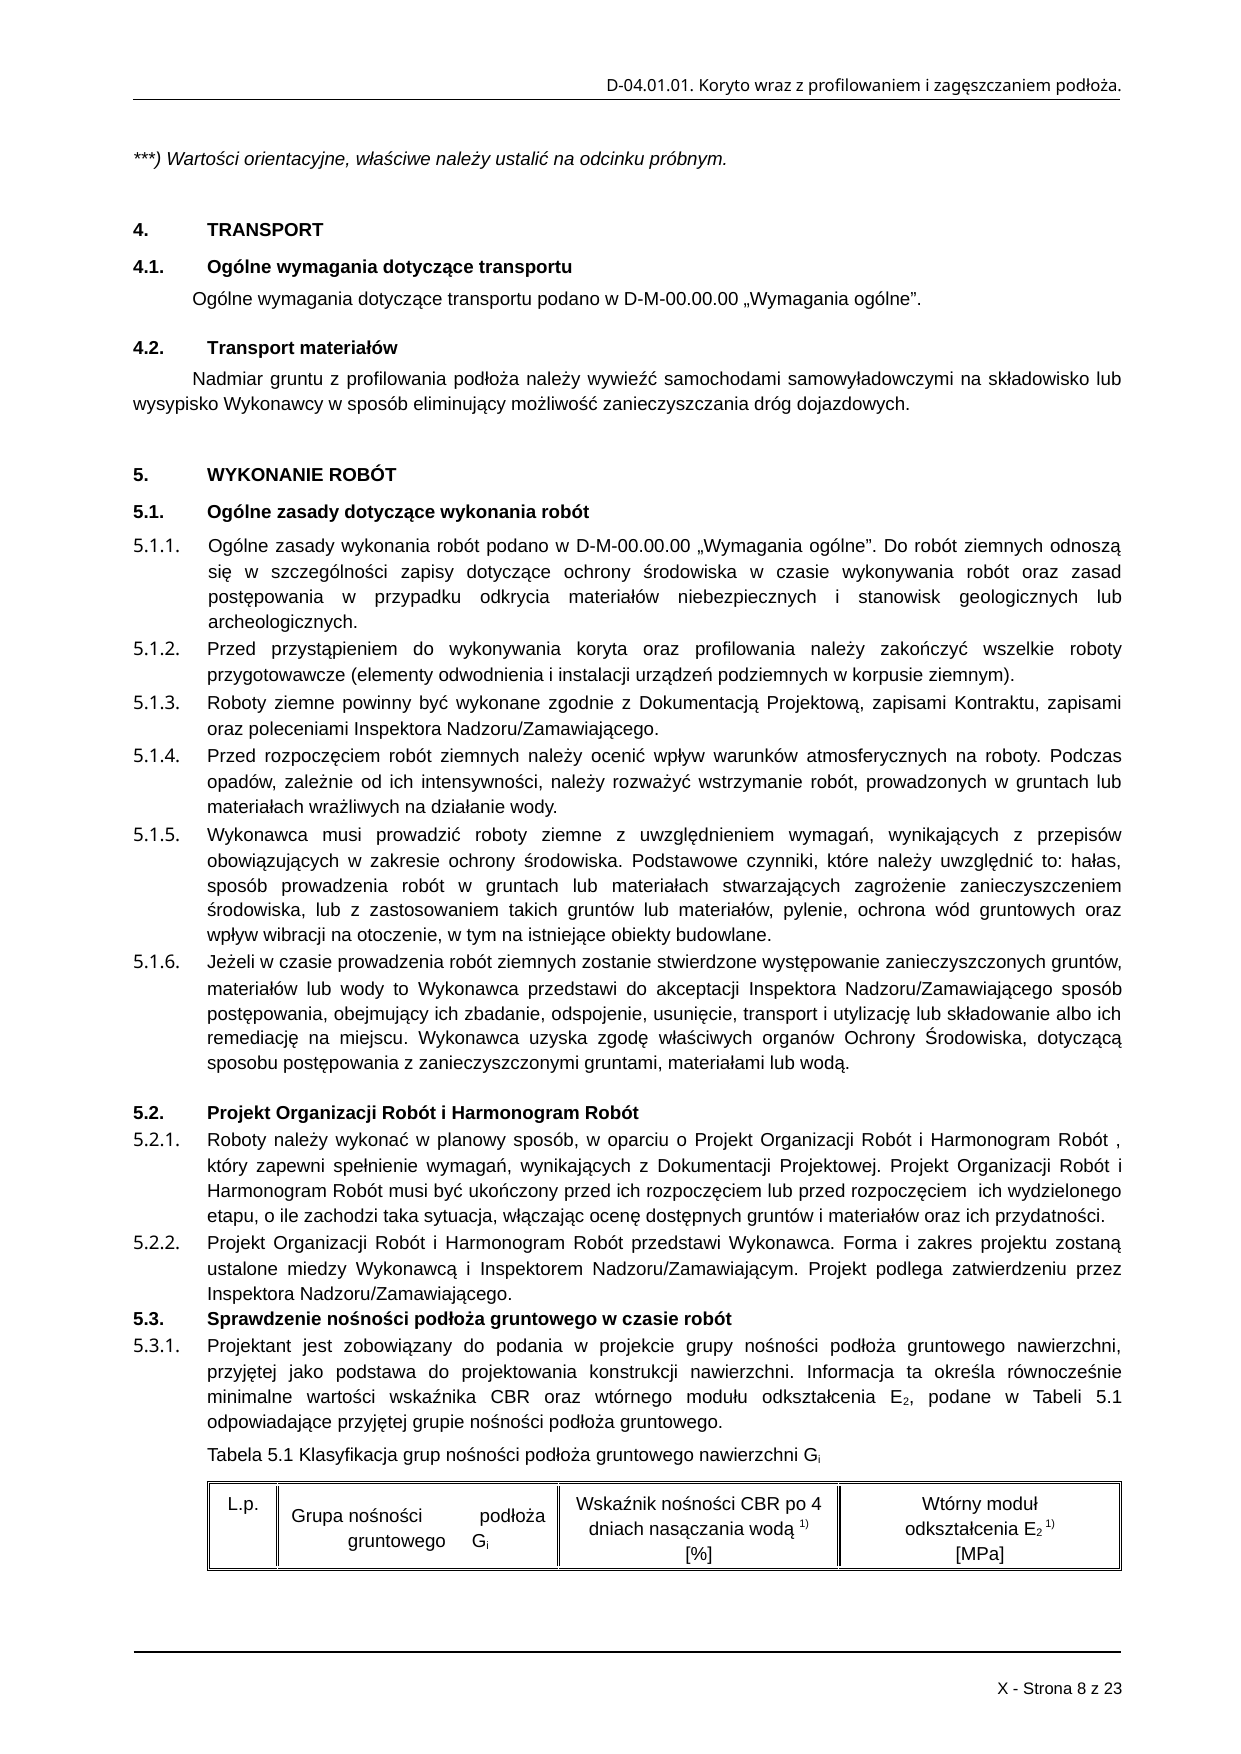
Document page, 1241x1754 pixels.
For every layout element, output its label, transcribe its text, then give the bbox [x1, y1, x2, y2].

table_header L.p. [208, 1482, 278, 1568]
list Przed rozpoczęciem robót ziemnych należy ocenić wpływ warunków atmosferycznych na roboty. Podczas opadów, zależnie od ich intensywności, należy rozważyć wstrzymanie robót, prowadzonych w gruntach lub materiałach wrażliwych na działanie wody. [133, 742, 1122, 818]
list Projekt Organizacji Robót i Harmonogram Robót przedstawi Wykonawca. Forma i zakres projektu zostaną ustalone miedzy Wykonawcą i Inspektorem Nadzoru/Zamawiającym. Projekt podlega zatwierdzeniu przez Inspektora Nadzoru/Zamawiającego. [133, 1229, 1122, 1304]
list Roboty ziemne powinny być wykonane zgodnie z Dokumentacją Projektową, zapisami Kontraktu, zapisami oraz poleceniami Inspektora Nadzoru/Zamawiającego. [133, 689, 1122, 739]
list Ogólne wymagania dotyczące transportu [133, 256, 1122, 278]
list Wykonawca musi prowadzić roboty ziemne z uwzględnieniem wymagań, wynikających z przepisów obowiązujących w zakresie ochrony środowiska. Podstawowe czynniki, które należy uwzględnić to: hałas, sposób prowadzenia robót w gruntach lub materiałach stwarzających zagrożenie zanieczyszczeniem środowiska, lub z zastosowaniem takich gruntów lub materiałów, pylenie, ochrona wód gruntowych oraz wpływ wibracji na otoczenie, w tym na istniejące obiekty budowlane. [133, 821, 1122, 946]
list WYKONANIE ROBÓT [133, 464, 1122, 486]
list Tabela 5.1 Klasyfikacja grup nośności podłoża gruntowego nawierzchni Gi [207, 1444, 1122, 1466]
list Sprawdzenie nośności podłoża gruntowego w czasie robót [133, 1308, 1122, 1329]
list Transport materiałów [133, 337, 1122, 358]
list Przed przystąpieniem do wykonywania koryta oraz profilowania należy zakończyć wszelkie roboty przygotowawcze (elementy odwodnienia i instalacji urządzeń podziemnych w korpusie ziemnym). [133, 635, 1122, 686]
list Ogólne zasady dotyczące wykonania robót [133, 501, 1122, 523]
list Jeżeli w czasie prowadzenia robót ziemnych zostanie stwierdzone występowanie zanieczyszczonych gruntów, materiałów lub wody to Wykonawca przedstawi do akceptacji Inspektora Nadzoru/Zamawiającego sposób postępowania, obejmujący ich zbadanie, odspojenie, usunięcie, transport i utylizację lub składowanie albo ich remediację na miejscu. Wykonawca uzyska zgodę właściwych organów Ochrony Środowiska, dotyczącą sposobu postępowania z zanieczyszczonymi gruntami, materiałami lub wodą. [133, 949, 1122, 1073]
list Roboty należy wykonać w planowy sposób, w oparciu o Projekt Organizacji Robót i Harmonogram Robót , który zapewni spełnienie wymagań, wynikających z Dokumentacji Projektowej. Projekt Organizacji Robót i Harmonogram Robót musi być ukończony przed ich rozpoczęciem lub przed rozpoczęciem ich wydzielonego etapu, o ile zachodzi taka sytuacja, włączając ocenę dostępnych gruntów i materiałów oraz ich przydatności. [133, 1126, 1122, 1226]
table_header Grupa nośności podłoża gruntowego Gi [278, 1484, 558, 1568]
table_header Wtórny moduł odkształcenia E2 1) [MPa] [839, 1484, 1119, 1568]
list Projekt Organizacji Robót i Harmonogram Robót [133, 1101, 1122, 1123]
text ***) Wartości orientacyjne, właściwe należy ustalić na odcinku próbnym. [133, 148, 1122, 169]
text Nadmiar gruntu z profilowania podłoża należy wywieźć samochodami samowyładowczymi na składowisko lub wysypisko Wykonawcy w sposób eliminujący możliwość zanieczyszczania dróg dojazdowych. [133, 368, 1122, 414]
list TRANSPORT [133, 219, 1122, 241]
list Ogólne zasady wykonania robót podano w D-M-00.00.00 „Wymagania ogólne”. Do robót ziemnych odnoszą się w szczególności zapisy dotyczące ochrony środowiska w czasie wykonywania robót oraz zasad postępowania w przypadku odkrycia materiałów niebezpiecznych i stanowisk geologicznych lub archeologicznych. [133, 532, 1122, 632]
list Projektant jest zobowiązany do podania w projekcie grupy nośności podłoża gruntowego nawierzchni, przyjętej jako podstawa do projektowania konstrukcji nawierzchni. Informacja ta określa równocześnie minimalne wartości wskaźnika CBR oraz wtórnego modułu odkształcenia E2, podane w Tabeli 5.1 odpowiadające przyjętej grupie nośności podłoża gruntowego. [133, 1332, 1122, 1432]
table_header Wskaźnik nośności CBR po 4 dniach nasączania wodą 1) [%] [559, 1482, 839, 1568]
text Ogólne wymagania dotyczące transportu podano w D-M-00.00.00 „Wymagania ogólne”. [133, 287, 1122, 309]
